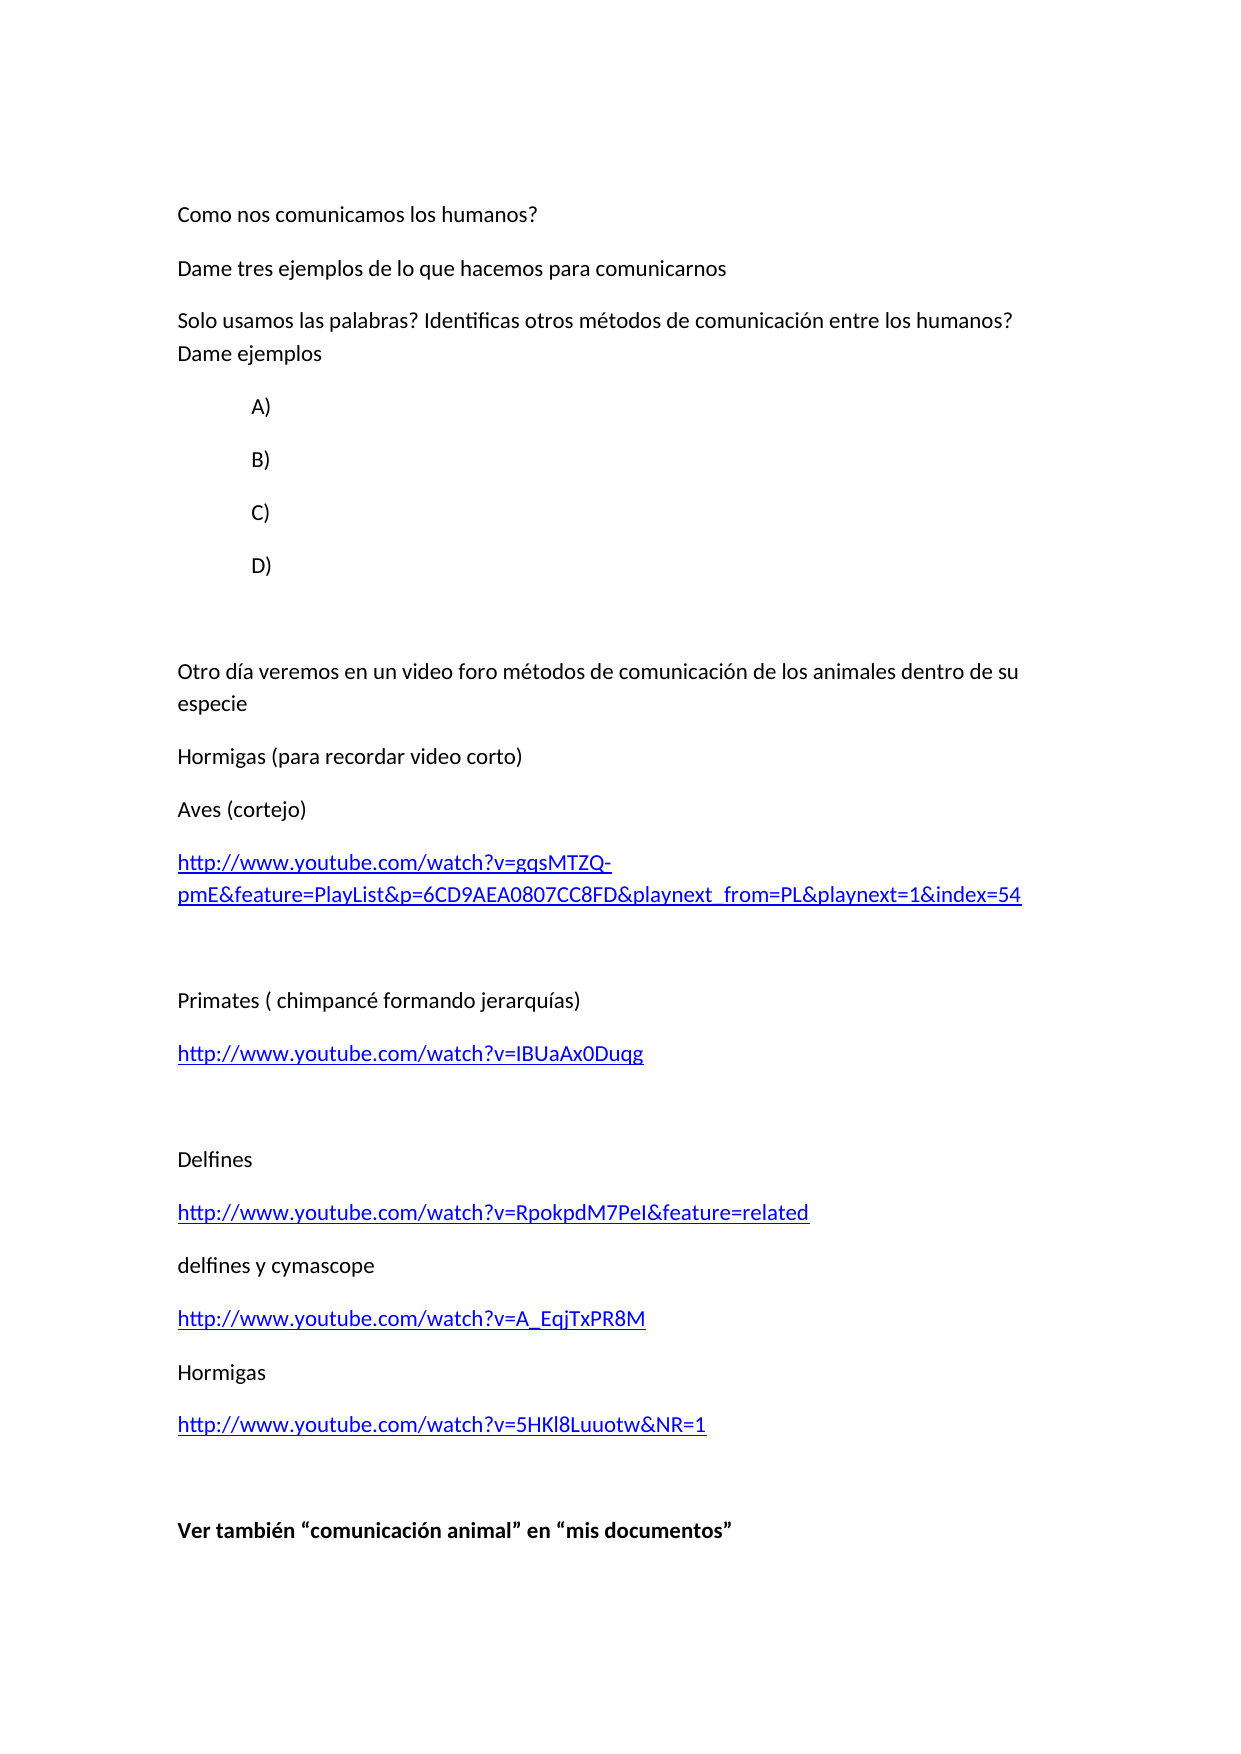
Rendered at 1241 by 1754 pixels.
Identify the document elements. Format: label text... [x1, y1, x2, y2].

text http://www.youtube.com/watch?v=gqsMTZQ-pmE&feature=PlayList&p=6CD9AEA0807CC8FD&playnext_from=PL&playnext=1&index=54 [177, 848, 1063, 908]
text B) [177, 445, 1063, 473]
text Hormigas [177, 1358, 1063, 1386]
text Primates ( chimpancé formando jerarquías) [177, 986, 1063, 1014]
text http://www.youtube.com/watch?v=A_EqjTxPR8M [177, 1304, 1063, 1333]
text C) [177, 498, 1063, 526]
text Hormigas (para recordar video corto) [177, 742, 1063, 770]
text http://www.youtube.com/watch?v=IBUaAx0Duqg [177, 1039, 1063, 1067]
text Delfines [177, 1146, 1063, 1173]
text Como nos comunicamos los humanos? [177, 201, 1063, 229]
text Dame tres ejemplos de lo que hacemos para comunicarnos [177, 254, 1063, 282]
text D) [177, 551, 1063, 579]
text delfines y cymascope [177, 1252, 1063, 1279]
text Otro día veremos en un video foro métodos de comunicación de los animales dentro de su especie [177, 657, 1063, 717]
text Solo usamos las palabras? Identificas otros métodos de comunicación entre los humanos? Dame ejemplos [177, 307, 1063, 367]
text Ver también “comunicación animal” en “mis documentos” [177, 1517, 1063, 1545]
text Aves (cortejo) [177, 795, 1063, 823]
text A) [177, 392, 1063, 420]
text http://www.youtube.com/watch?v=RpokpdM7PeI&feature=related [177, 1198, 1063, 1227]
text http://www.youtube.com/watch?v=5HKl8Luuotw&NR=1 [177, 1411, 1063, 1439]
